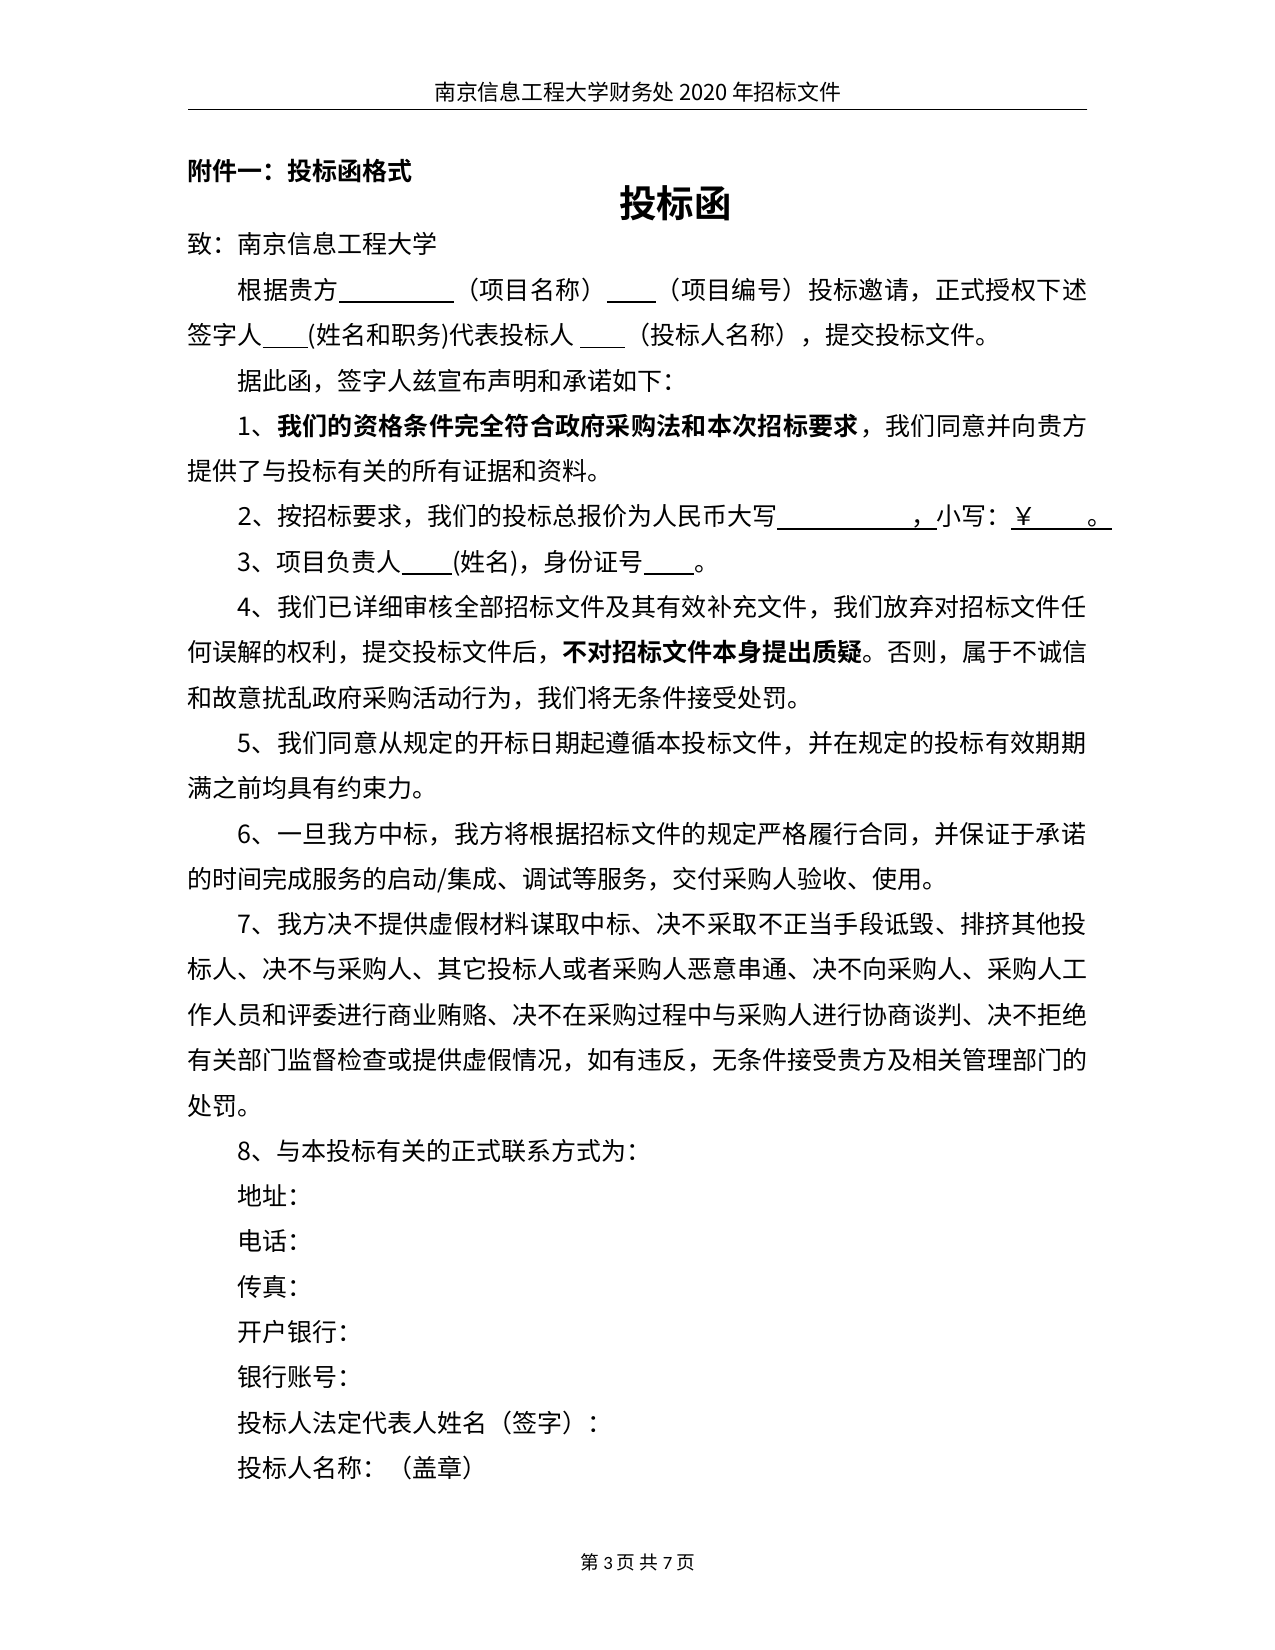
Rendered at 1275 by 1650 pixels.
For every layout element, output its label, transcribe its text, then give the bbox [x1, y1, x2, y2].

text 据此函，签字人兹宣布声明和承诺如下： [187, 361, 1087, 397]
text 投标人法定代表人姓名（签字）： [187, 1403, 1087, 1439]
text 开户银行： [187, 1312, 1087, 1349]
text 3、项目负责人 (姓名)，身份证号 。 [187, 542, 1087, 578]
text 7、我方决不提供虚假材料谋取中标、决不采取不正当手段诋毁、排挤其他投标人、决不与采购人、其它投标人或者采购人恶意串通、决不向采购人、采购人工作人员和评委进行商业贿赂、决不在采购过程中与采购人进行协商谈判、决不拒绝有关部门监督检查或提供虚假情况，如有违反，无条件接受贵方及相关管理部门的处罚。 [187, 905, 1087, 1122]
text 地址： [187, 1177, 1087, 1213]
text 4、我们已详细审核全部招标文件及其有效补充文件，我们放弃对招标文件任何误解的权利，提交投标文件后，不对招标文件本身提出质疑。否则，属于不诚信和故意扰乱政府采购活动行为，我们将无条件接受处罚。 [187, 587, 1087, 714]
text 银行账号： [187, 1358, 1087, 1394]
text 电话： [187, 1222, 1087, 1258]
text 6、一旦我方中标，我方将根据招标文件的规定严格履行合同，并保证于承诺的时间完成服务的启动/集成、调试等服务，交付采购人验收、使用。 [187, 814, 1087, 896]
text 8、与本投标有关的正式联系方式为： [187, 1131, 1087, 1167]
text 传真： [187, 1267, 1087, 1303]
text 2、按招标要求，我们的投标总报价为人民币大写 ，小写：￥ 。 [187, 497, 1087, 533]
text 根据贵方 （项目名称） （项目编号）投标邀请，正式授权下述签字人 (姓名和职务)代表投标人 （投标人名称），提交投标文件。 [187, 270, 1087, 352]
text 1、我们的资格条件完全符合政府采购法和本次招标要求，我们同意并向贵方提供了与投标有关的所有证据和资料。 [187, 406, 1087, 488]
text 附件一：投标函格式 [187, 150, 1087, 187]
text 投标人名称：（盖章） [187, 1448, 1087, 1485]
text 致：南京信息工程大学 [187, 225, 1087, 261]
text 5、我们同意从规定的开标日期起遵循本投标文件，并在规定的投标有效期期满之前均具有约束力。 [187, 723, 1087, 805]
text 投标函 [187, 187, 1087, 225]
